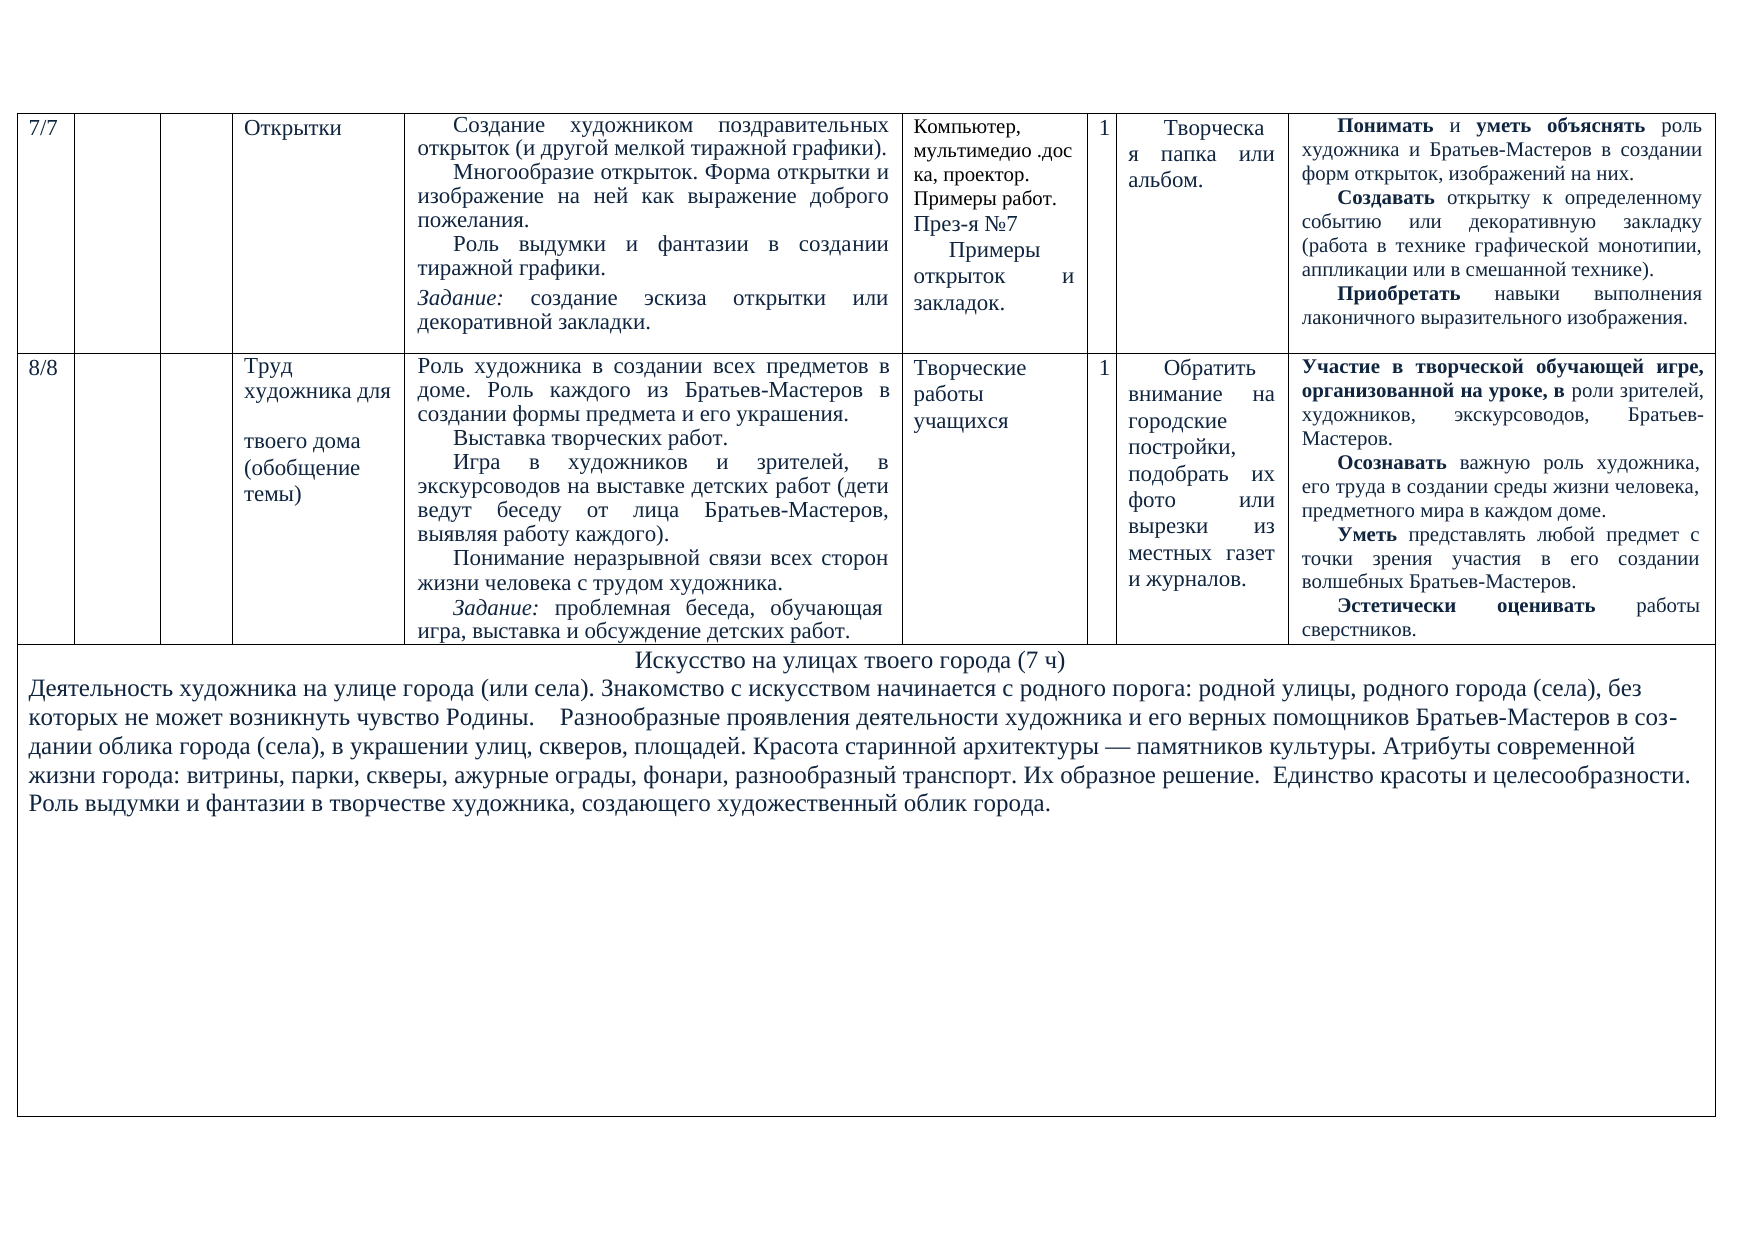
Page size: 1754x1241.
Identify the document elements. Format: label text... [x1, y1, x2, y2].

table_cell Творческая папка или альбом. [1117, 114, 1288, 353]
table_cell Участие в творческой обучающей игре, организованной на уроке, в роли зрителей, художников, экскурсоводов, Братьев-Мастеров. Осознавать важную роль художника, его труда в создании среды жизни человека, предметного мира в каждом доме. Уметь представлять любой предмет с точки зрения участия в его создании волшебных Братьев-Мастеров. Эстетически оценивать работы сверстников. [1289, 354, 1715, 644]
table_cell 7/7 [18, 114, 74, 353]
table_cell Открытки [233, 114, 404, 353]
table_cell 8/8 [18, 354, 74, 644]
table_cell [75, 114, 160, 353]
table_cell 1 [1088, 114, 1116, 353]
table_cell Создание художником поздравительных открыток (и другой мелкой тиражной графики). Многообразие открыток. Форма открытки и изображение на ней как выражение доброго пожелания. Роль выдумки и фантазии в создании тиражной графики. Задание: создание эскиза открытки или декоративной закладки. [405, 114, 902, 353]
table_cell Понимать и уметь объяснять роль художника и Братьев-Мастеров в создании форм открыток, изображений на них. Создавать открытку к определенному событию или декоративную закладку (работа в технике графической монотипии, аппликации или в смешанной технике). Приобретать навыки выполнения лаконичного выразительного изображения. [1289, 114, 1715, 353]
table_cell Труд художника для ~ твоего дома (обобщение темы) [233, 354, 404, 644]
table_cell [75, 354, 160, 644]
table_cell Обратить внимание на городские постройки, подобрать их фото или вырезки из местных газет и журналов. [1117, 354, 1288, 644]
table_cell [161, 354, 232, 644]
table_cell Роль художника в создании всех предметов в доме. Роль каждого из Братьев-Мастеров в создании формы предмета и его украшения. Выставка творческих работ. Игра в художников и зрителей, в экскурсоводов на выставке детских работ (дети ведут беседу от лица Братьев-Мастеров, выявляя работу каждого). Понимание неразрывной связи всех сторон жизни человека с трудом художника. Задание: проблемная беседа, обучающая игра, выставка и обсуждение детских работ. [405, 354, 902, 644]
table_cell Творческие работы учащихся [903, 354, 1087, 644]
table_cell Искусство на улицах твоего города (7 ч) Деятельность художника на улице города (или села). Знакомство с искусством начинается с родного порога: родной улицы, родного города (села), без которых не может возникнуть чувство Родины. Разнообразные проявления деятельности художника и его верных помощников Братьев-Мастеров в создании облика города (села), в украшении улиц, скверов, площадей. Красота старинной архитектуры — памятников культуры. Атрибуты современной жизни города: витрины, парки, скверы, ажурные ограды, фонари, разнообразный транспорт. Их образное решение. Единство красоты и целесообразности. Роль выдумки и фантазии в творчестве художника, создающего художественный облик города. [18, 645, 1715, 1116]
table_cell Компьютер, мультимедио .доска, проектор. Примеры работ. През-я №7 Примеры открыток и закладок. [903, 114, 1087, 353]
table_cell [161, 114, 232, 353]
table_cell 1 [1088, 354, 1116, 644]
